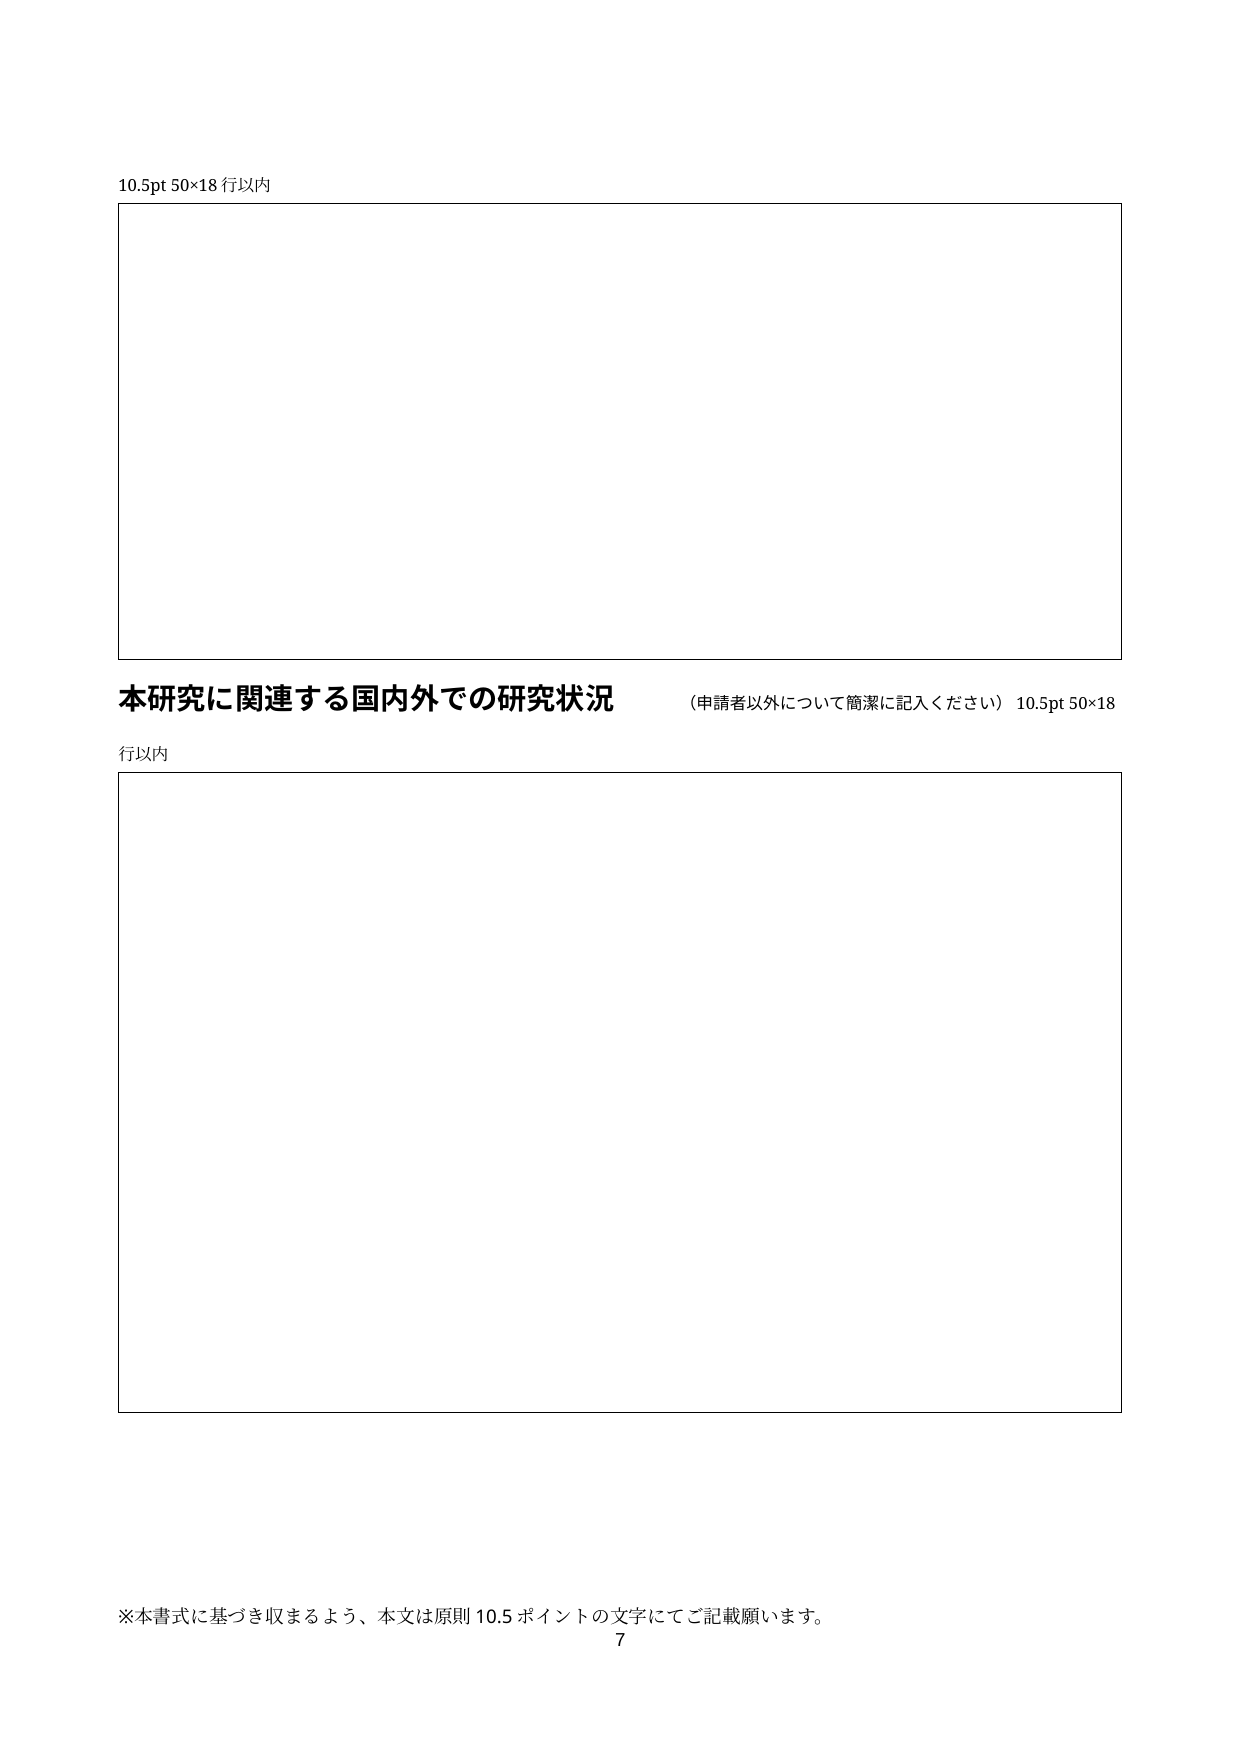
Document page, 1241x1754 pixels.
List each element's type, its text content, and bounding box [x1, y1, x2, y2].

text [118, 165, 1122, 203]
table_header [119, 204, 1121, 658]
text 本研究に関連する国内外での研究状況 （申請者以外について簡潔に記入ください） 10.5pt 50×18行以内 [118, 660, 1122, 772]
table_header [119, 773, 1121, 1412]
